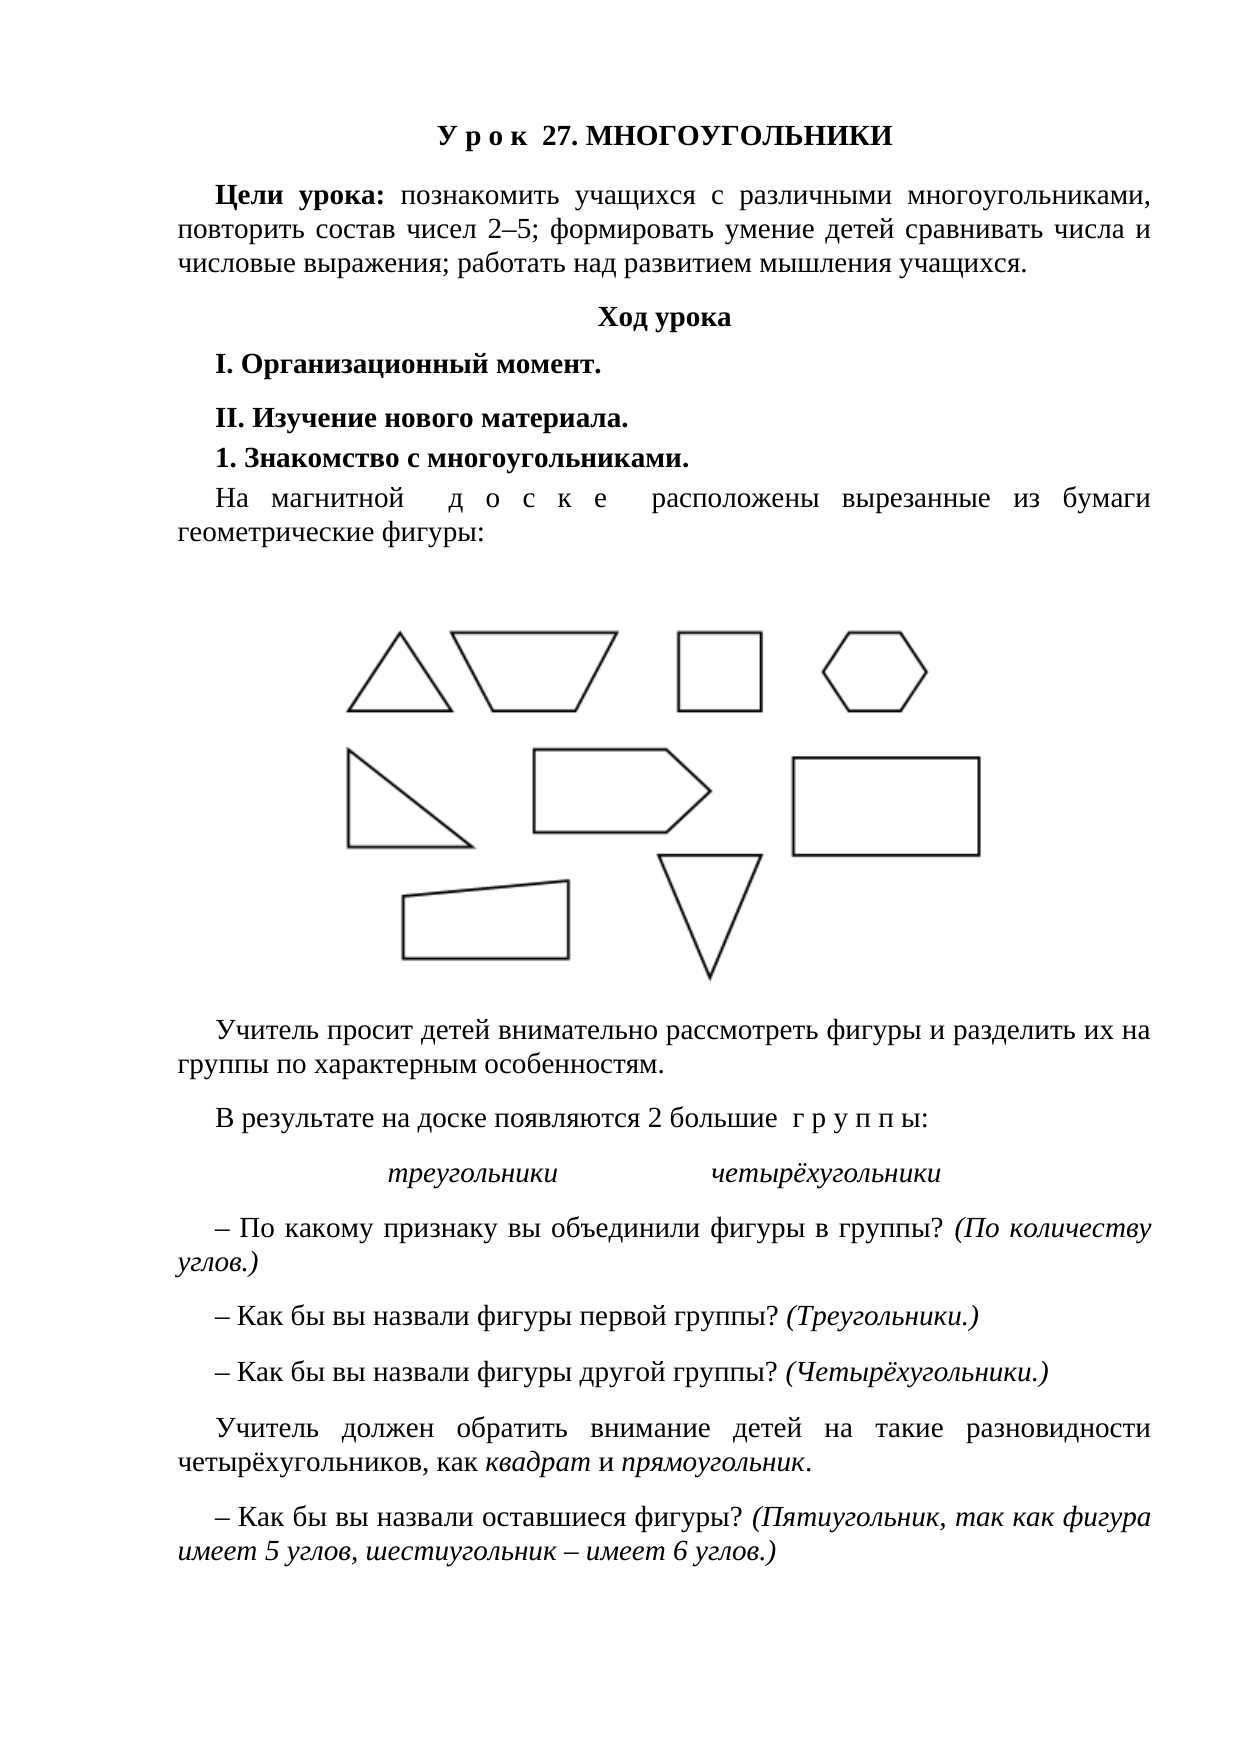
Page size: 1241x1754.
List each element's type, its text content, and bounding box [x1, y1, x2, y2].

text I. Организационный момент. [177, 346, 1152, 379]
text треугольники четырёхугольники [177, 1155, 1152, 1189]
text – Как бы вы назвали оставшиеся фигуры? (Пятиугольник, так как фигура имеет 5 углов, шестиугольник – имеет 6 углов.) [177, 1499, 1152, 1567]
text II. Изучение нового материала. [177, 400, 1152, 434]
picture [298, 623, 1030, 991]
text 1. Знакомство с многоугольниками. [177, 441, 1152, 474]
text – Как бы вы назвали фигуры другой группы? (Четырёхугольники.) [177, 1354, 1152, 1388]
text В результате на доске появляются 2 большие г р у п п ы: [177, 1101, 1152, 1134]
text У р о к 27. МНОГОУГОЛЬНИКИ [177, 118, 1152, 152]
text Учитель должен обратить внимание детей на такие разновидности четырёхугольников, как квадрат и прямоугольник. [177, 1411, 1152, 1478]
text – По какому признаку вы объединили фигуры в группы? (По количеству углов.) [177, 1210, 1152, 1277]
text Учитель просит детей внимательно рассмотреть фигуры и разделить их на группы по характерным особенностям. [177, 1012, 1152, 1079]
text – Как бы вы назвали фигуры первой группы? (Треугольники.) [177, 1298, 1152, 1332]
text На магнитной д о с к е расположены вырезанные из бумаги геометрические фигуры: [177, 481, 1152, 548]
text Цели урока: познакомить учащихся с различными многоугольниками, повторить состав чисел 2–5; формировать умение детей сравнивать числа и числовые выражения; работать над развитием мышления учащихся. [177, 177, 1152, 278]
text Ход урока [177, 299, 1152, 333]
